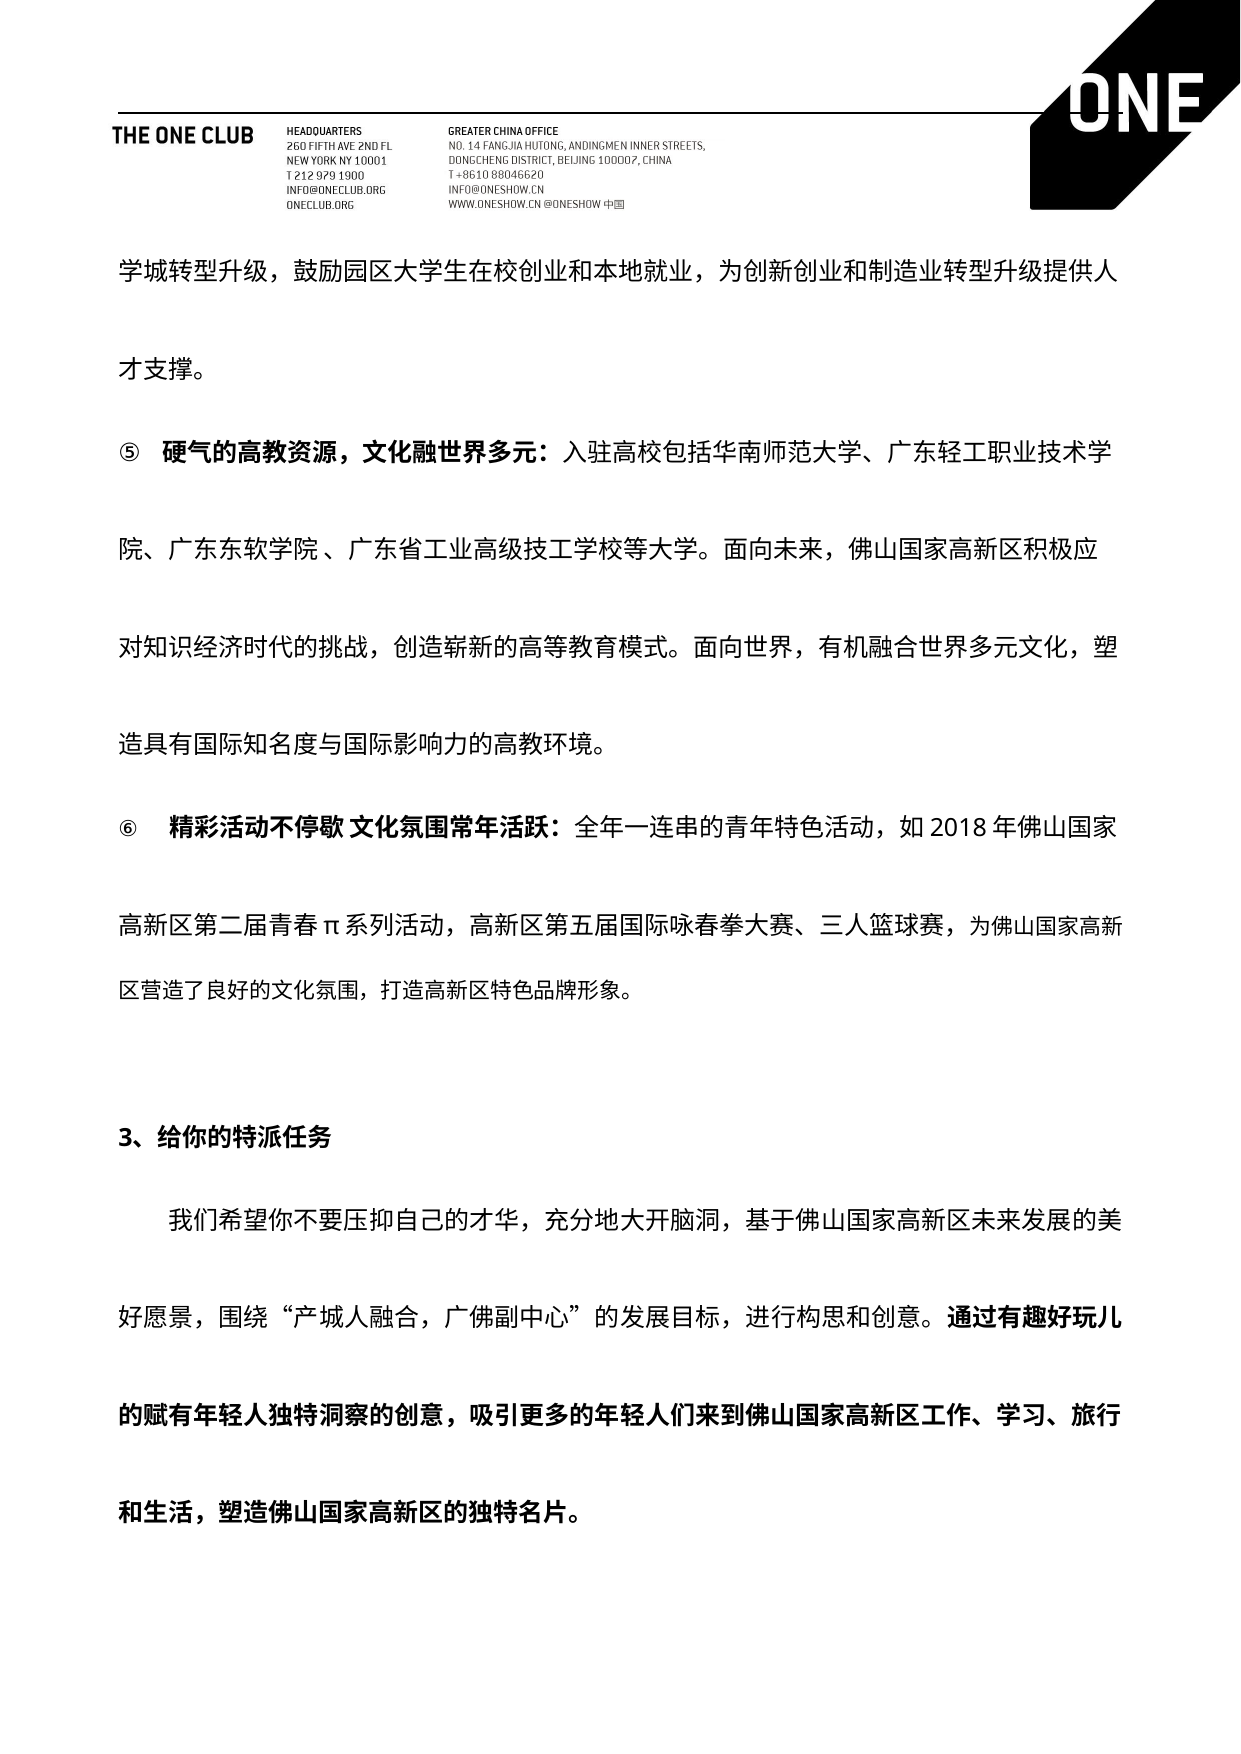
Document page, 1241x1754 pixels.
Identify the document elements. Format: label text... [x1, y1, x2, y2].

list 前沿创业机会多，重情重义重人才：佛山国家高新区加大对优秀创新人才、管理人才和技能人才的优待力度，深入实施高层次引进计划。实施技能人才培养计划，积极推进南海大学城转型升级，鼓励园区大学生在校创业和本地就业，为创新创业和制造业转型升级提供人才支撑。 [118, 237, 1123, 400]
list 精彩活动不停歇 文化氛围常年活跃：全年一连串的青年特色活动，如2018年佛山国家高新区第二届青春π系列活动，高新区第五届国际咏春拳大赛、三人篮球赛，为佛山国家高新区营造了良好的文化氛围，打造高新区特色品牌形象。 [118, 793, 1123, 1005]
text 3、给你的特派任务 [118, 1103, 1123, 1168]
picture [0, 0, 1241, 225]
text 我们希望你不要压抑自己的才华，充分地大开脑洞，基于佛山国家高新区未来发展的美好愿景，围绕“产城人融合，广佛副中心”的发展目标，进行构思和创意。通过有趣好玩儿的赋有年轻人独特洞察的创意，吸引更多的年轻人们来到佛山国家高新区工作、学习、旅行和生活，塑造佛山国家高新区的独特名片。 [118, 1186, 1123, 1543]
list 硬气的高教资源，文化融世界多元：入驻高校包括华南师范大学、广东轻工职业技术学院、广东东软学院 、广东省工业高级技工学校等大学。面向未来，佛山国家高新区积极应对知识经济时代的挑战，创造崭新的高等教育模式。面向世界，有机融合世界多元文化，塑造具有国际知名度与国际影响力的高教环境。 [118, 418, 1123, 775]
